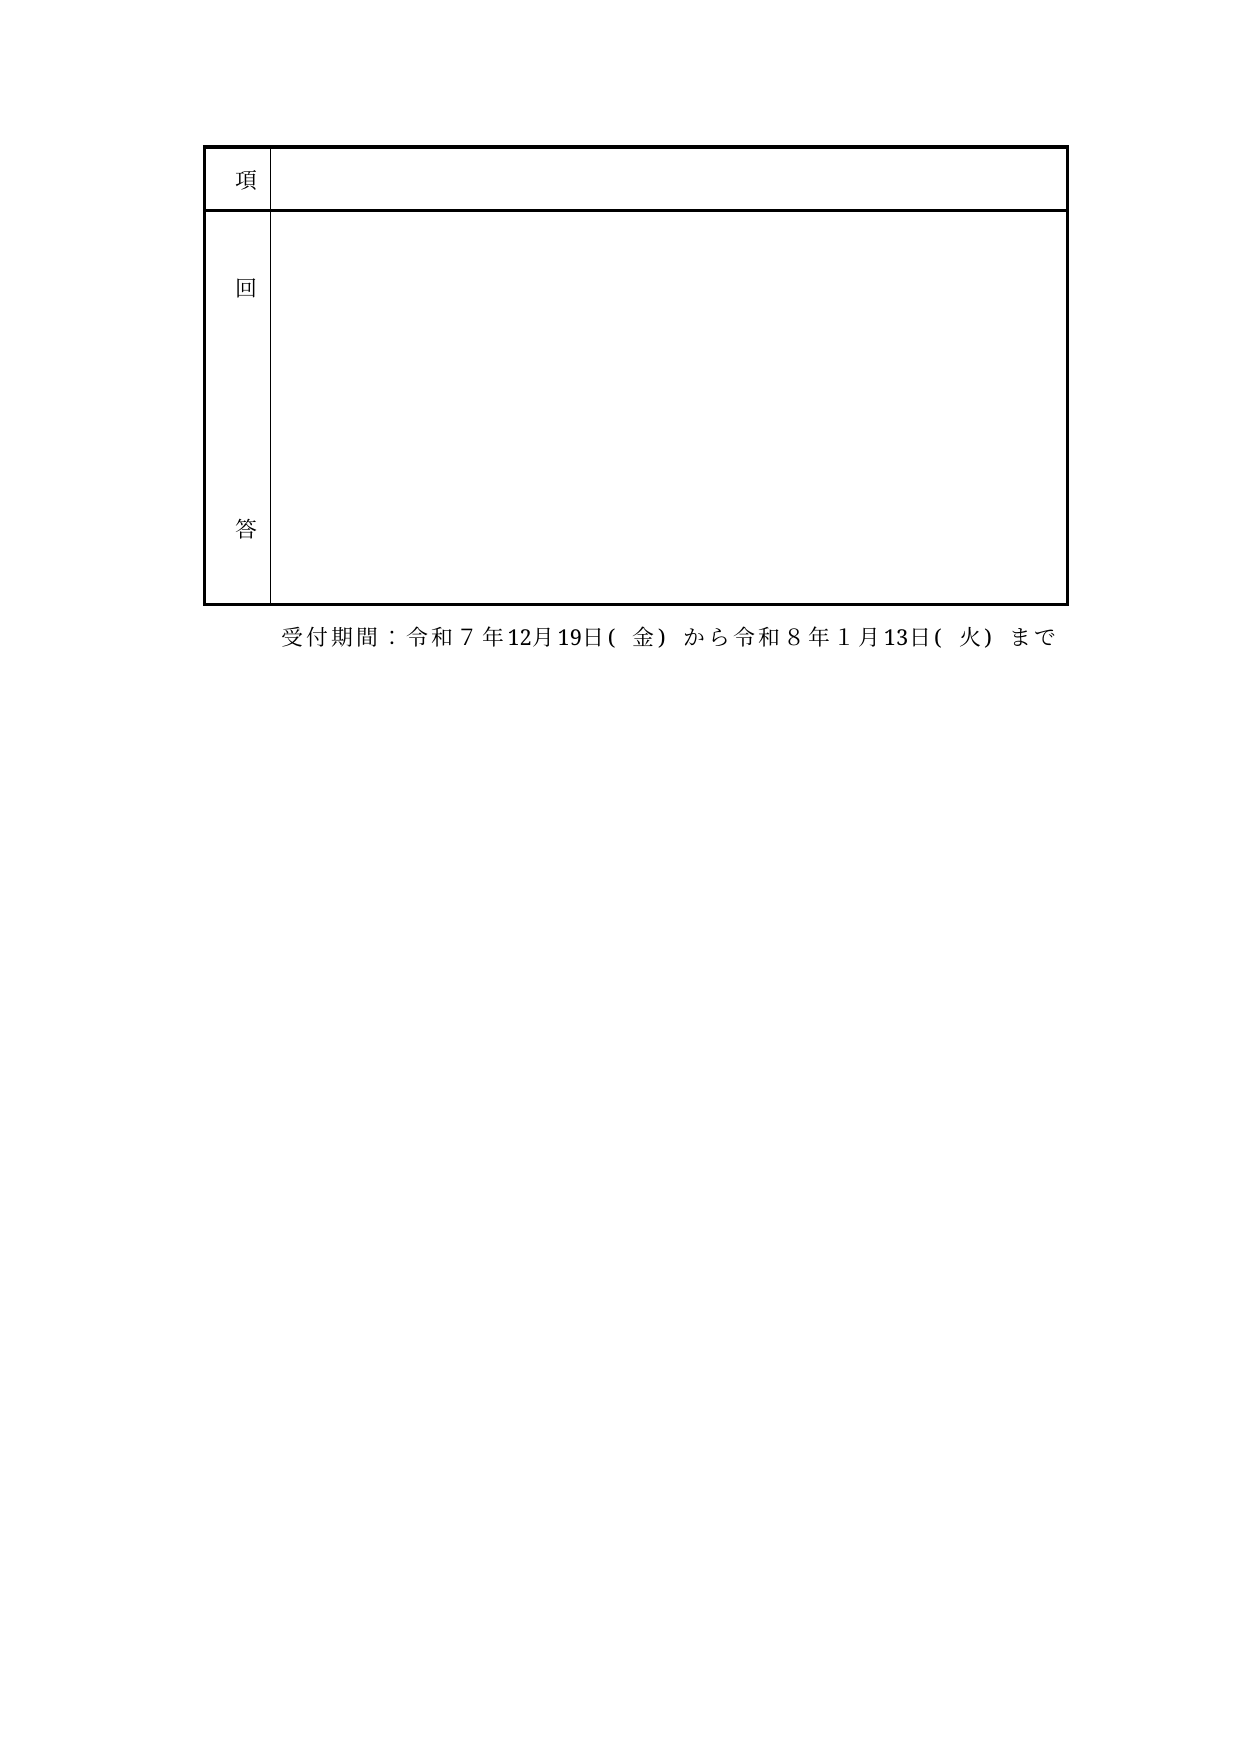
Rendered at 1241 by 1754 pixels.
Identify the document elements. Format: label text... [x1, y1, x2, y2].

table_cell 回 答 [206, 212, 270, 603]
table_cell [271, 212, 1066, 603]
table_cell 質 問 事 項 [206, 149, 270, 209]
text 受付期間：令和７年12月19日(金)から令和８年１月13日(火)まで [181, 606, 1059, 666]
table_cell [271, 149, 1066, 209]
